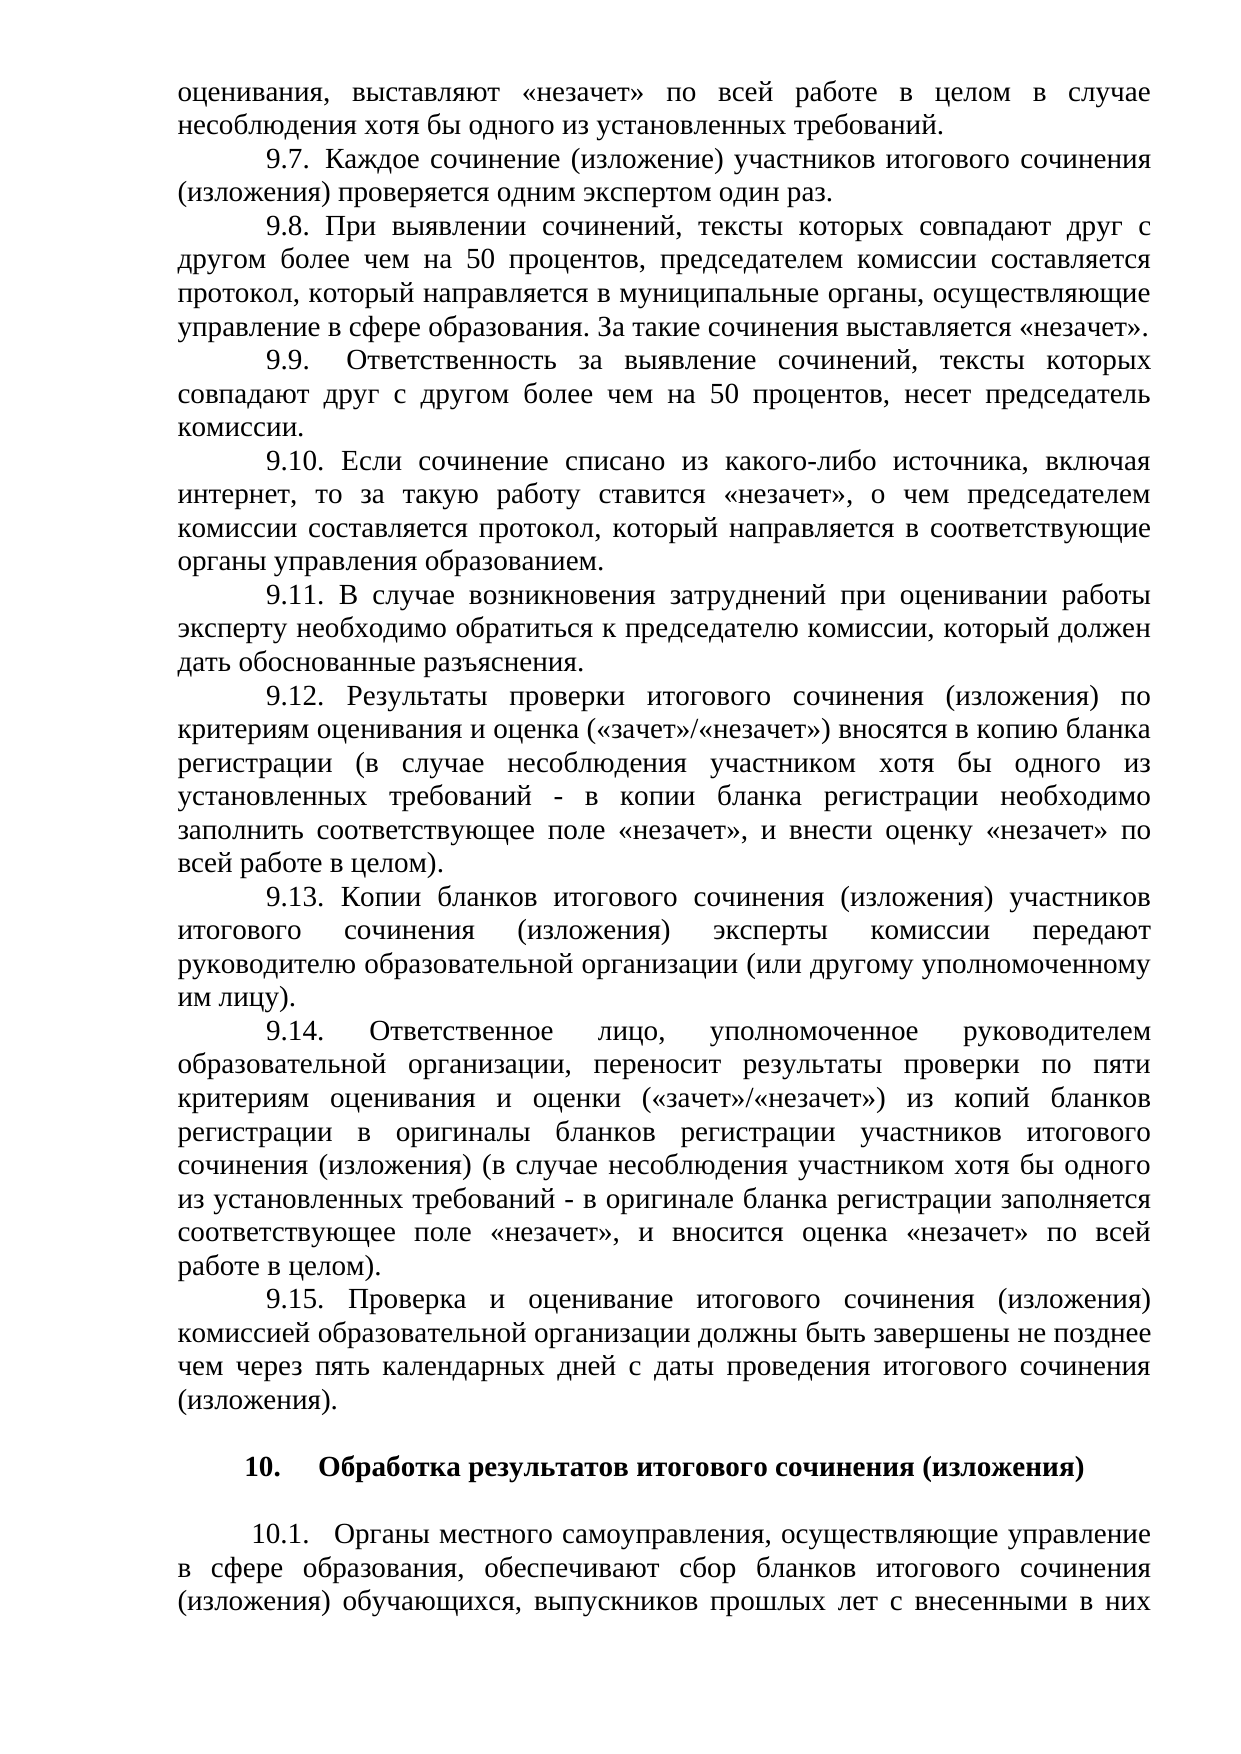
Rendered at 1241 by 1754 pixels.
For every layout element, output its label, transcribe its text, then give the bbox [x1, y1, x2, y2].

list Копии бланков итогового сочинения (изложения) участников итогового сочинения (изложения) эксперты комиссии передают руководителю образовательной организации (или другому уполномоченному им лицу). [177, 879, 1152, 1013]
list Ответственность за выявление сочинений, тексты которых совпадают друг с другом более чем на 50 процентов, несет председатель комиссии. [177, 342, 1152, 443]
list Если сочинение списано из какого-либо источника, включая интернет, то за такую работу ставится «незачет», о чем председателем комиссии составляется протокол, который направляется в соответствующие органы управления образованием. [177, 443, 1152, 577]
list Результаты проверки итогового сочинения (изложения) по критериям оценивания и оценка («зачет»/«незачет») вносятся в копию бланка регистрации (в случае несоблюдения участником хотя бы одного из установленных требований - в копии бланка регистрации необходимо заполнить соответствующее поле «незачет», и внести оценку «незачет» по всей работе в целом). [177, 678, 1152, 879]
list Проверка и оценивание итогового сочинения (изложения) комиссией образовательной организации должны быть завершены не позднее чем через пять календарных дней с даты проведения итогового сочинения (изложения). [177, 1281, 1152, 1416]
list При выявлении сочинений, тексты которых совпадают друг с другом более чем на 50 процентов, председателем комиссии составляется протокол, который направляется в муниципальные органы, осуществляющие управление в сфере образования. За такие сочинения выставляется «незачет». [177, 208, 1152, 342]
list Ответственное лицо, уполномоченное руководителем образовательной организации, переносит результаты проверки по пяти критериям оценивания и оценки («зачет»/«незачет») из копий бланков регистрации в оригиналы бланков регистрации участников итогового сочинения (изложения) (в случае несоблюдения участником хотя бы одного из установленных требований - в оригинале бланка регистрации заполняется соответствующее поле «незачет», и вносится оценка «незачет» по всей работе в целом). [177, 1013, 1152, 1281]
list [177, 1516, 1152, 1617]
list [177, 74, 1152, 141]
list Каждое сочинение (изложение) участников итогового сочинения (изложения) проверяется одним экспертом один раз. [177, 141, 1152, 208]
list Обработка результатов итогового сочинения (изложения) [177, 1449, 1152, 1483]
list В случае возникновения затруднений при оценивании работы эксперту необходимо обратиться к председателю комиссии, который должен дать обоснованные разъяснения. [177, 577, 1152, 678]
